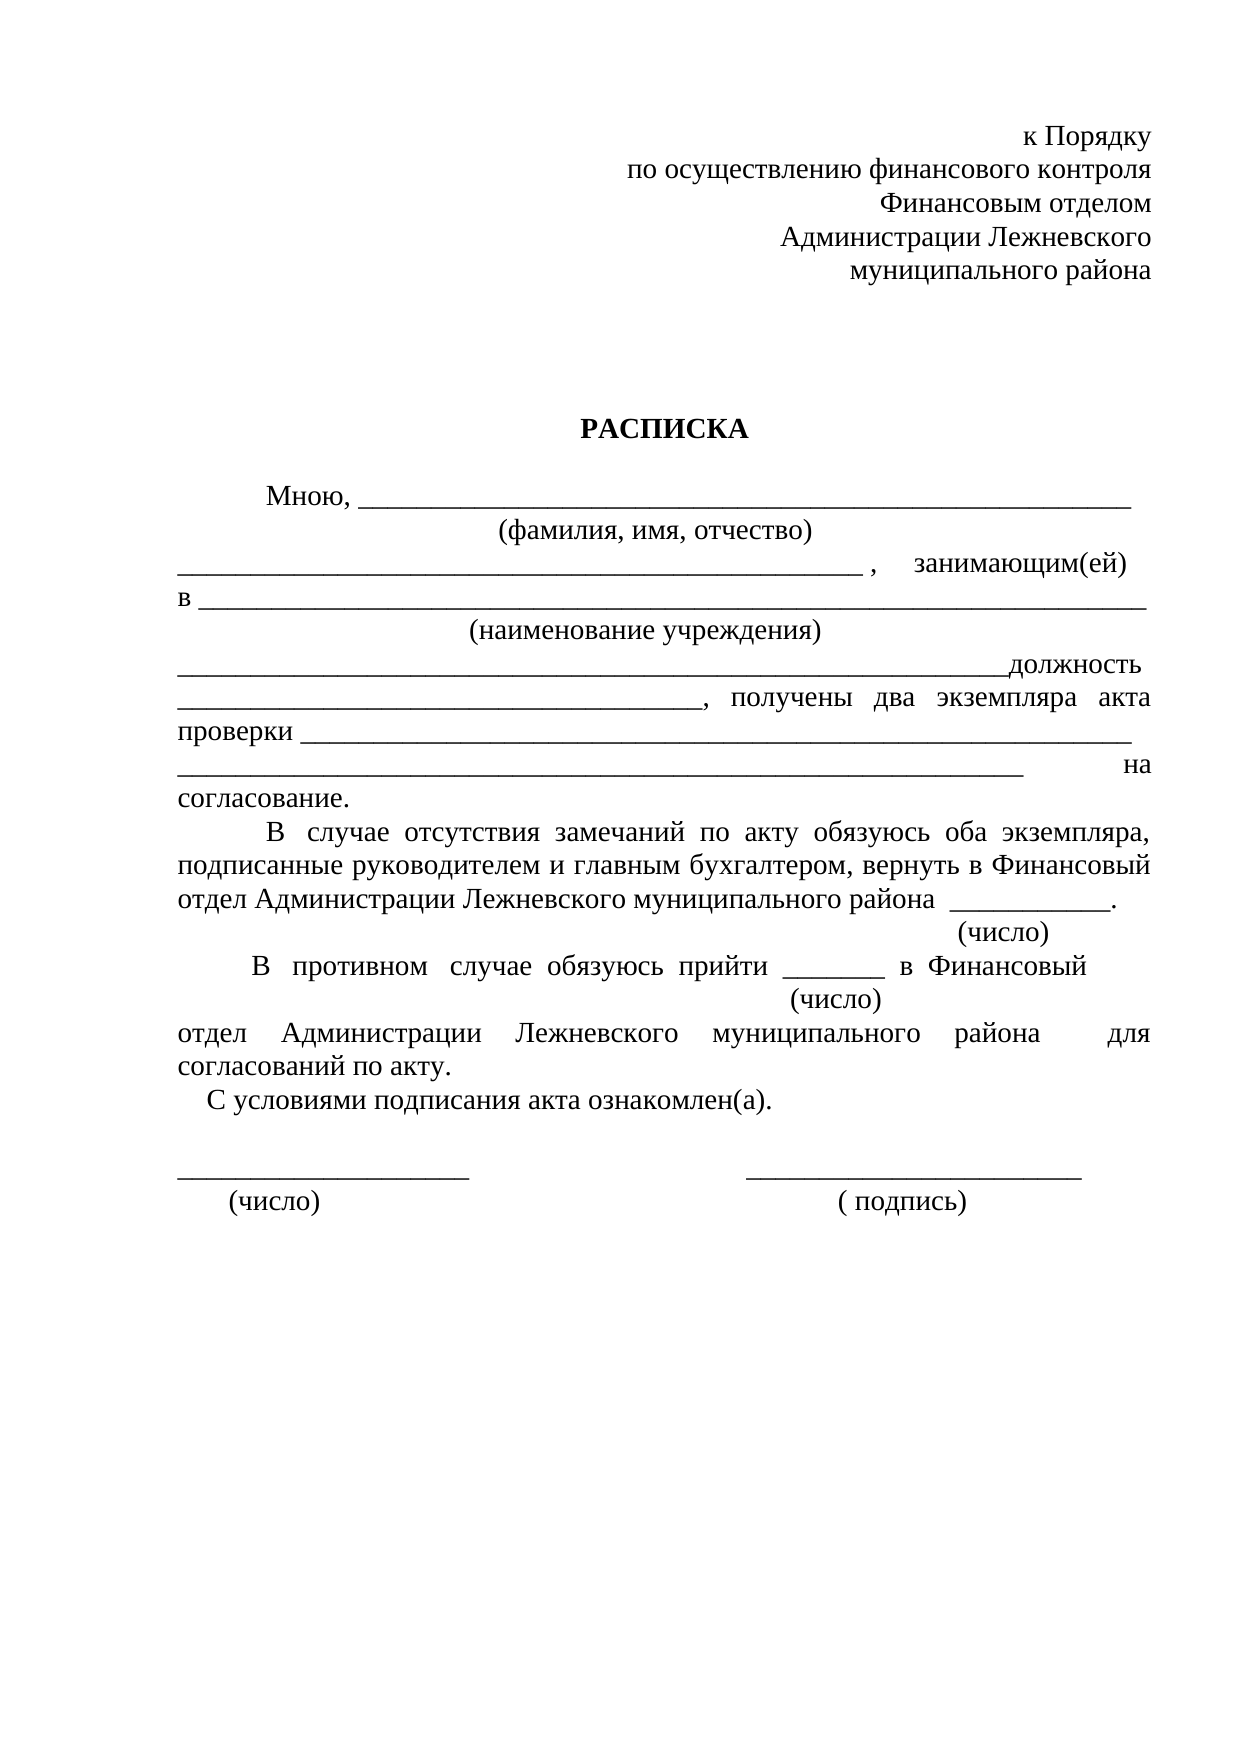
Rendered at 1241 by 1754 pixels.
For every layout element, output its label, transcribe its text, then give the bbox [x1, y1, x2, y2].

text (число) ( подпись) [177, 1183, 1152, 1216]
text муниципального района [177, 252, 1152, 286]
text отдел Администрации Лежневского муниципального района для согласований по акту. [177, 1015, 1152, 1082]
text В случае отсутствия замечаний по акту обязуюсь оба экземпляра, [177, 814, 1152, 847]
text (число) [177, 914, 1152, 948]
text Мною, _____________________________________________________ [177, 478, 1152, 512]
text Администрации Лежневского [177, 219, 1152, 252]
text (число) [177, 981, 1152, 1015]
text подписанные руководителем и главным бухгалтером, вернуть в Финансовый отдел Администрации Лежневского муниципального района ___________. [177, 847, 1152, 914]
text ____________________ _______________________ [177, 1149, 1152, 1183]
text __________________________________________________________ на согласование. [177, 747, 1152, 814]
text по осуществлению финансового контроля [177, 152, 1152, 185]
text в _________________________________________________________________ [177, 579, 1152, 612]
text _______________________________________________ , занимающим(ей) [177, 545, 1152, 579]
text ____________________________________, получены два экземпляра акта проверки _________________________________________________________ [177, 679, 1152, 747]
text В противном случае обязуюсь прийти _______ в Финансовый [177, 948, 1152, 981]
text (наименование учреждения) [177, 612, 1152, 646]
text к Порядку [177, 118, 1152, 152]
text (фамилия, имя, отчество) [177, 512, 1152, 545]
text С условиями подписания акта ознакомлен(а). [177, 1082, 1152, 1116]
text _________________________________________________________должность [177, 646, 1152, 679]
text РАСПИСКА [177, 411, 1152, 445]
text Финансовым отделом [177, 185, 1152, 219]
